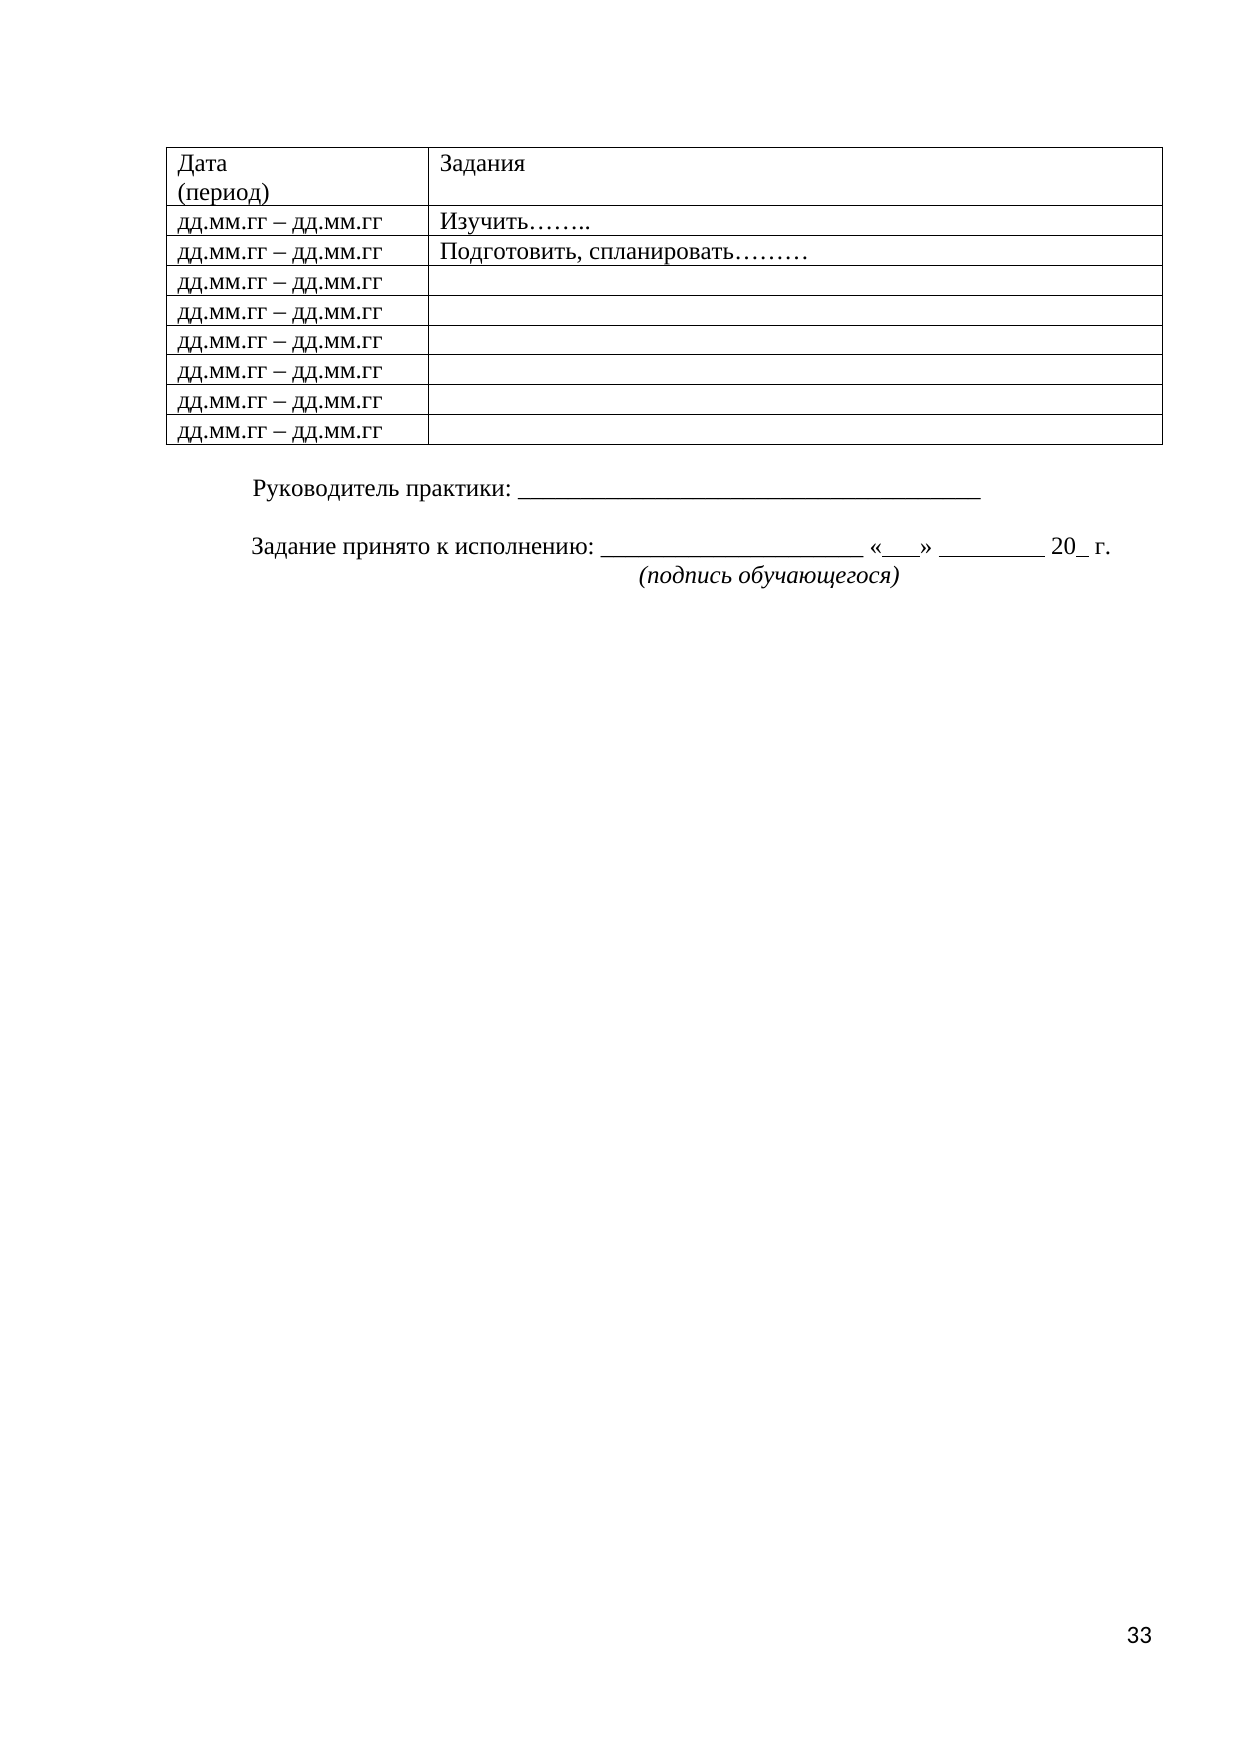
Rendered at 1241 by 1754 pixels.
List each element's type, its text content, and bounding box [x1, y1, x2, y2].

table_cell дд.мм.гг – дд.мм.гг [167, 415, 428, 444]
text Задание принято к исполнению: _____________________ « » 20 г. [177, 531, 1152, 560]
table_header Дата (период) [167, 148, 428, 205]
table_cell [429, 326, 1162, 354]
table_cell дд.мм.гг – дд.мм.гг [167, 266, 428, 295]
table_cell дд.мм.гг – дд.мм.гг [167, 385, 428, 414]
table_cell [429, 355, 1162, 384]
text Руководитель практики: _____________________________________ [177, 473, 1152, 502]
table_cell [429, 385, 1162, 414]
table_cell дд.мм.гг – дд.мм.гг [167, 296, 428, 324]
table_cell дд.мм.гг – дд.мм.гг [167, 355, 428, 384]
table_cell Изучить…….. [429, 206, 1162, 235]
table_cell дд.мм.гг – дд.мм.гг [167, 236, 428, 265]
table_header Задания [429, 148, 1162, 205]
text (подпись обучающегося) [177, 560, 1152, 588]
table_cell Подготовить, спланировать……… [429, 236, 1162, 265]
table_cell [429, 415, 1162, 444]
table_cell дд.мм.гг – дд.мм.гг [167, 326, 428, 354]
table_cell дд.мм.гг – дд.мм.гг [167, 206, 428, 235]
table_cell [429, 266, 1162, 295]
table_cell [429, 296, 1162, 324]
